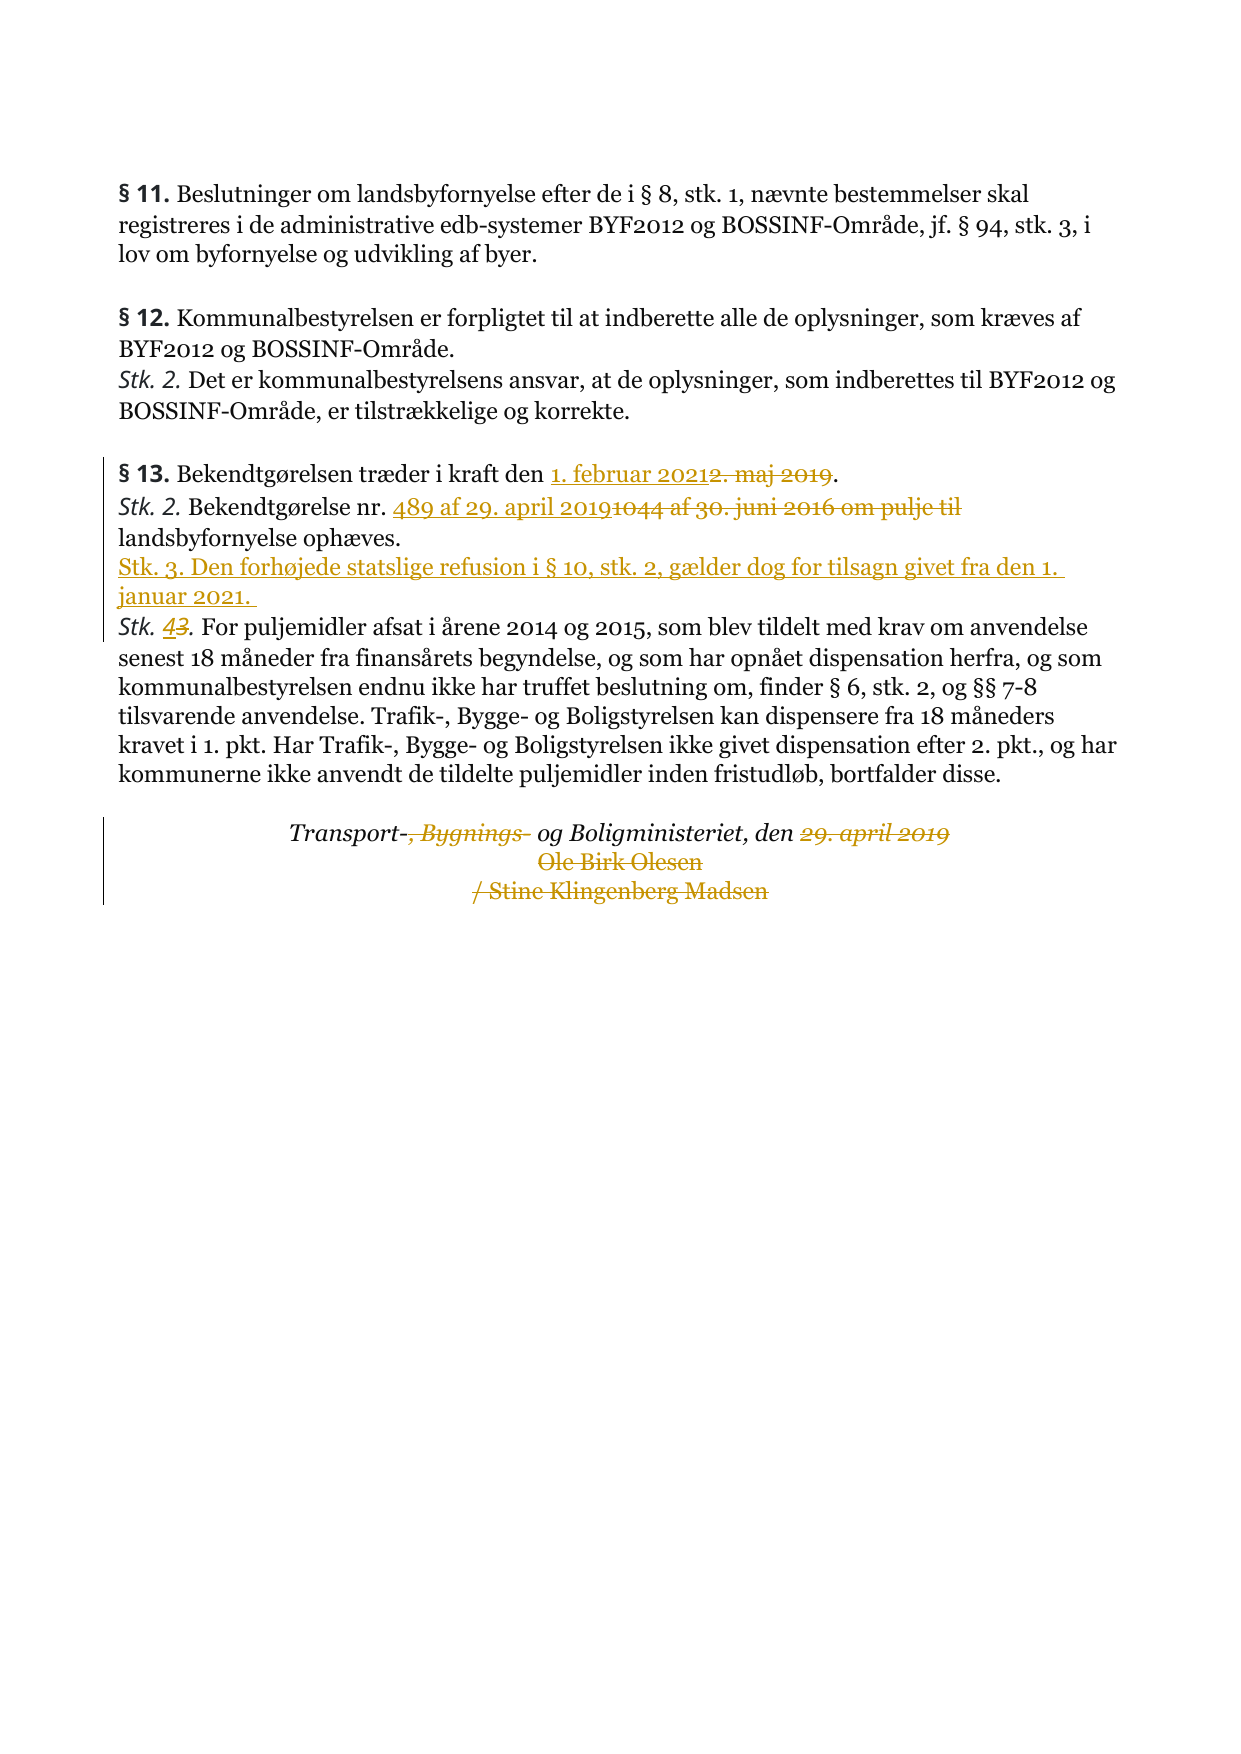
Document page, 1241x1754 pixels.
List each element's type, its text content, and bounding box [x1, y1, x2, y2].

text Stk. 2. Bekendtgørelse nr. landsbyfornyelse ophæves. [118, 489, 1122, 551]
text § 13. Bekendtgørelsen træder i kraft den . [118, 457, 1122, 489]
text Stk. 2. Det er kommunalbestyrelsens ansvar, at de oplysninger, som indberettes til BYF2012 og BOSSINF-Område, er tilstrækkelige og korrekte. [118, 362, 1122, 424]
text § 11. Beslutninger om landsbyfornyelse efter de i § 8, stk. 1, nævnte bestemmelser skal registreres i de administrative edb-systemer BYF2012 og BOSSINF-Område, jf. § 94, stk. 3, i lov om byfornyelse og udvikling af byer. [118, 177, 1122, 268]
text Transport- og Boligministeriet, den [118, 817, 1122, 846]
text § 12. Kommunalbestyrelsen er forpligtet til at indberette alle de oplysninger, som kræves af BYF2012 og BOSSINF-Område. [118, 301, 1122, 362]
text Stk. . For puljemidler afsat i årene 2014 og 2015, som blev tildelt med krav om anvendelse senest 18 måneder fra finansårets begyndelse, og som har opnået dispensation herfra, og som kommunalbestyrelsen endnu ikke har truffet beslutning om, finder § 6, stk. 2, og §§ 7-8 tilsvarende anvendelse. Trafik-, Bygge- og Boligstyrelsen kan dispensere fra 18 måneders kravet i 1. pkt. Har Trafik-, Bygge- og Boligstyrelsen ikke givet dispensation efter 2. pkt., og har kommunerne ikke anvendt de tildelte puljemidler inden fristudløb, bortfalder disse. [118, 609, 1122, 788]
